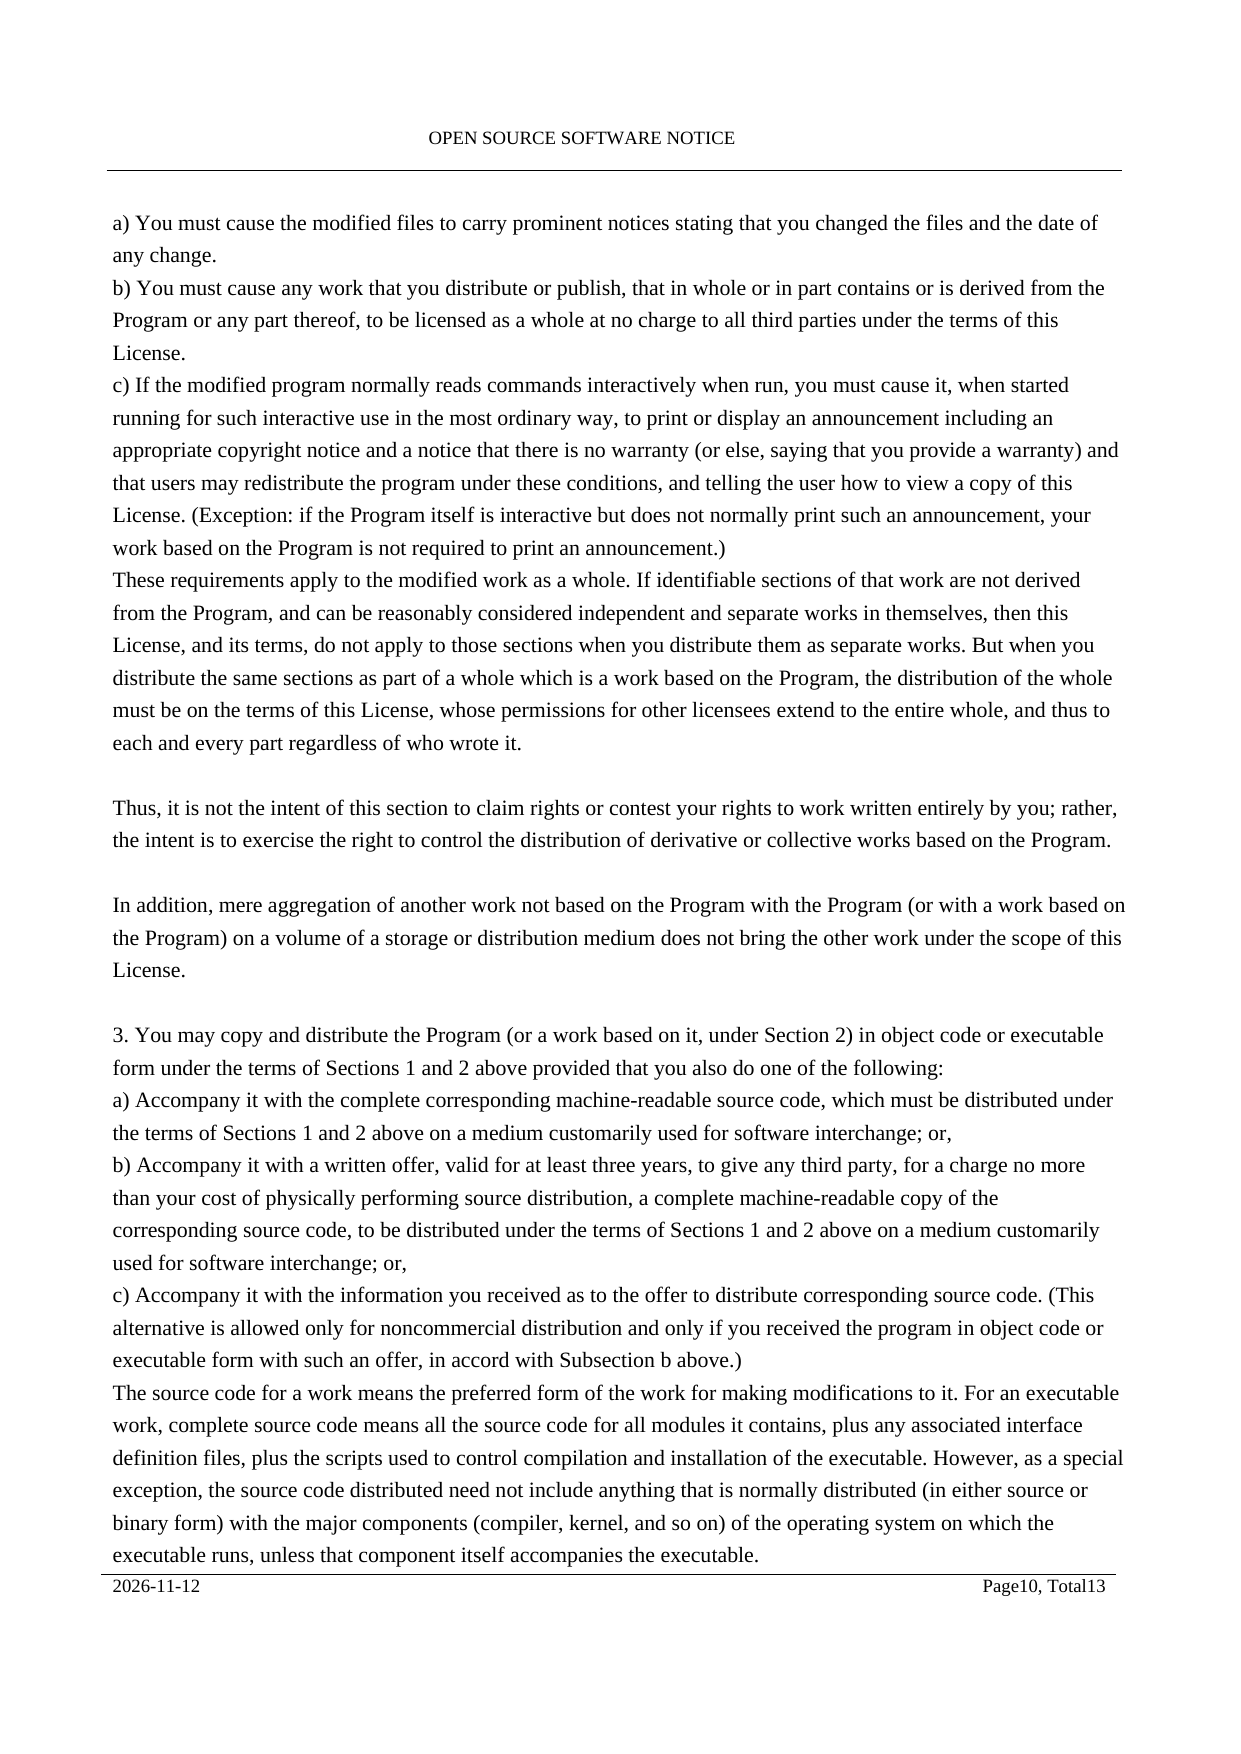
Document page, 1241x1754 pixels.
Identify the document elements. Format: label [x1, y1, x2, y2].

text [112, 206, 1128, 1571]
